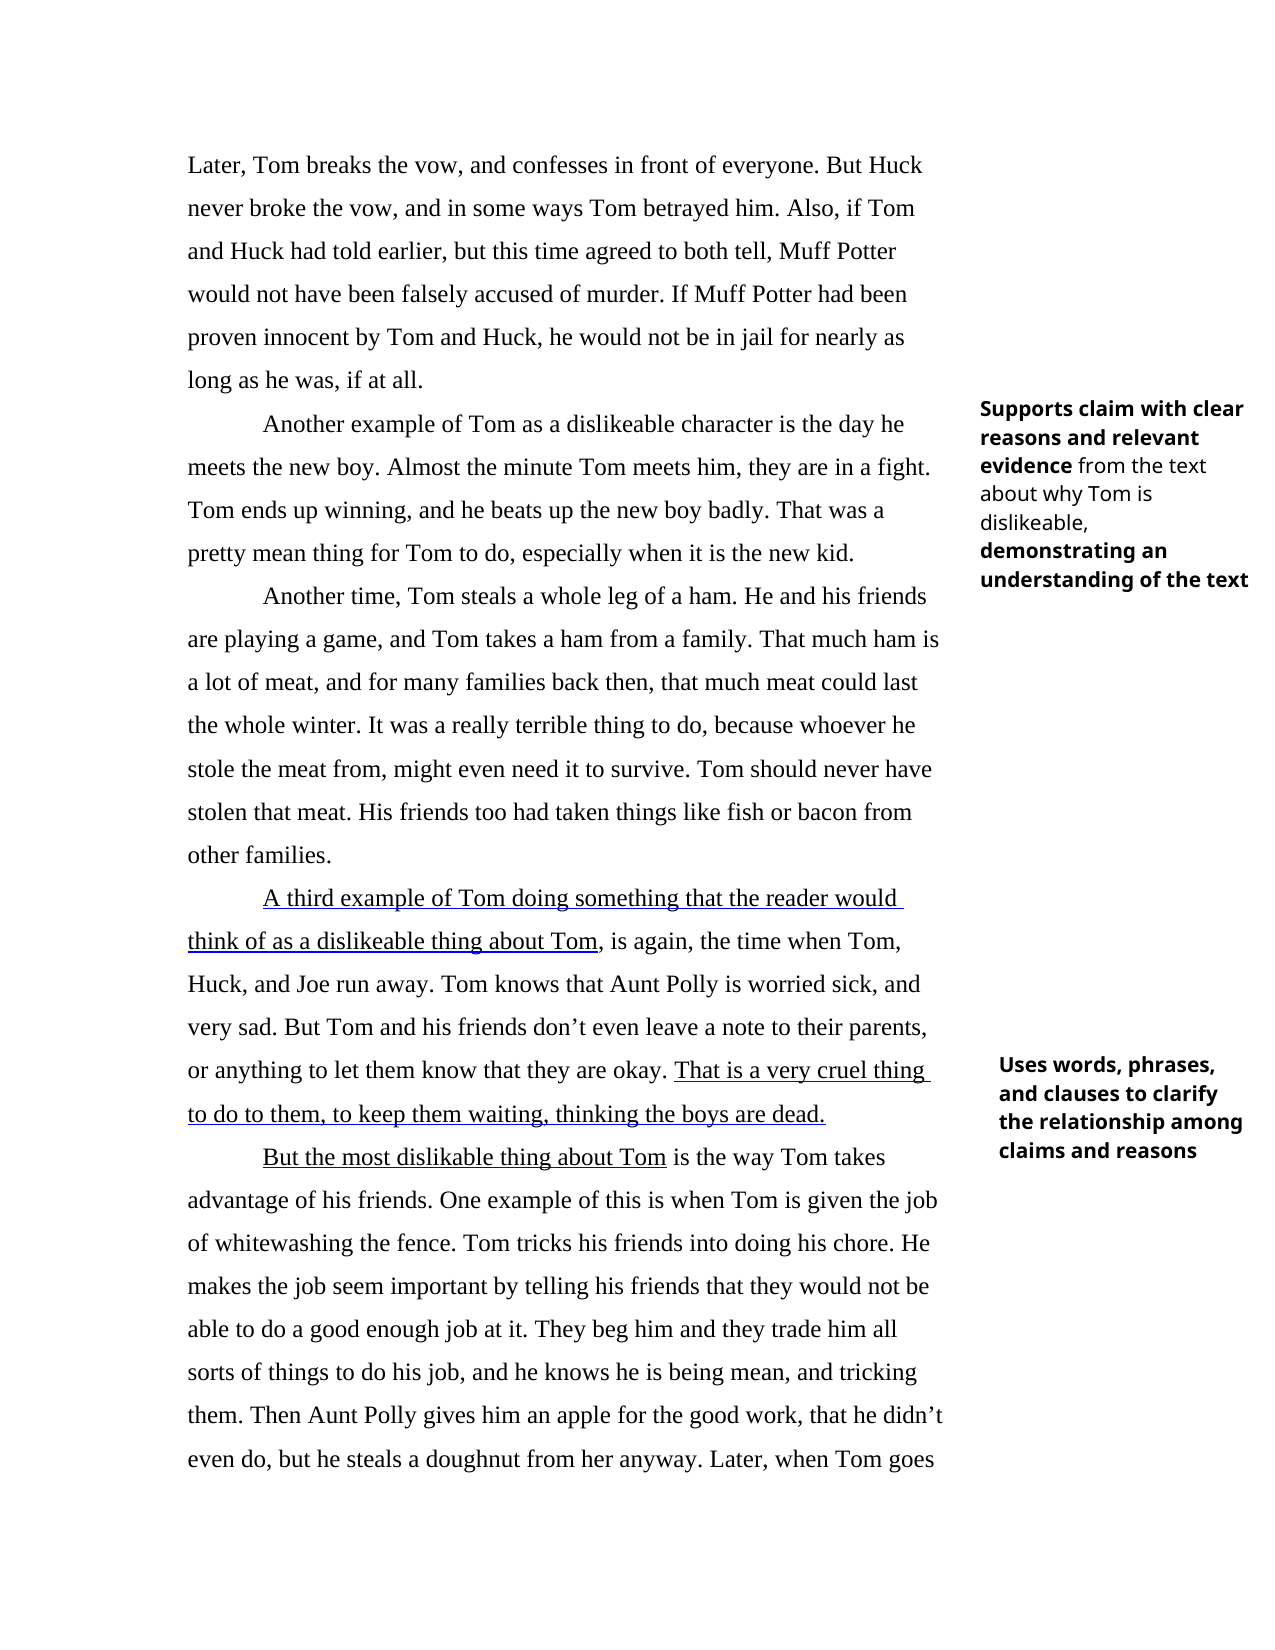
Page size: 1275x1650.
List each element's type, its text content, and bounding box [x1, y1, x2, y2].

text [187, 150, 947, 394]
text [187, 1142, 947, 1472]
text Another time, Tom steals a whole leg of a ham. He and his friends are playing a game, and Tom takes a ham from a family. That much ham is a lot of meat, and for many families back then, that much meat could last the whole winter. It was a really terrible thing to do, because whoever he stole the meat from, might even need it to survive. Tom should never have stolen that meat. His friends too had taken things like fish or bacon from other families. [187, 581, 947, 869]
text A third example of Tom doing something that the reader would think of as a dislikeable thing about Tom, is again, the time when Tom, Huck, and Joe run away. Tom knows that Aunt Polly is worried sick, and very sad. But Tom and his friends don’t even leave a note to their parents, or anything to let them know that they are okay. That is a very cruel thing to do to them, to keep them waiting, thinking the boys are dead. [187, 883, 947, 1127]
text Another example of Tom as a dislikeable character is the day he meets the new boy. Almost the minute Tom meets him, they are in a fight. Tom ends up winning, and he beats up the new boy badly. That was a pretty mean thing for Tom to do, especially when it is the new kid. [187, 409, 947, 567]
